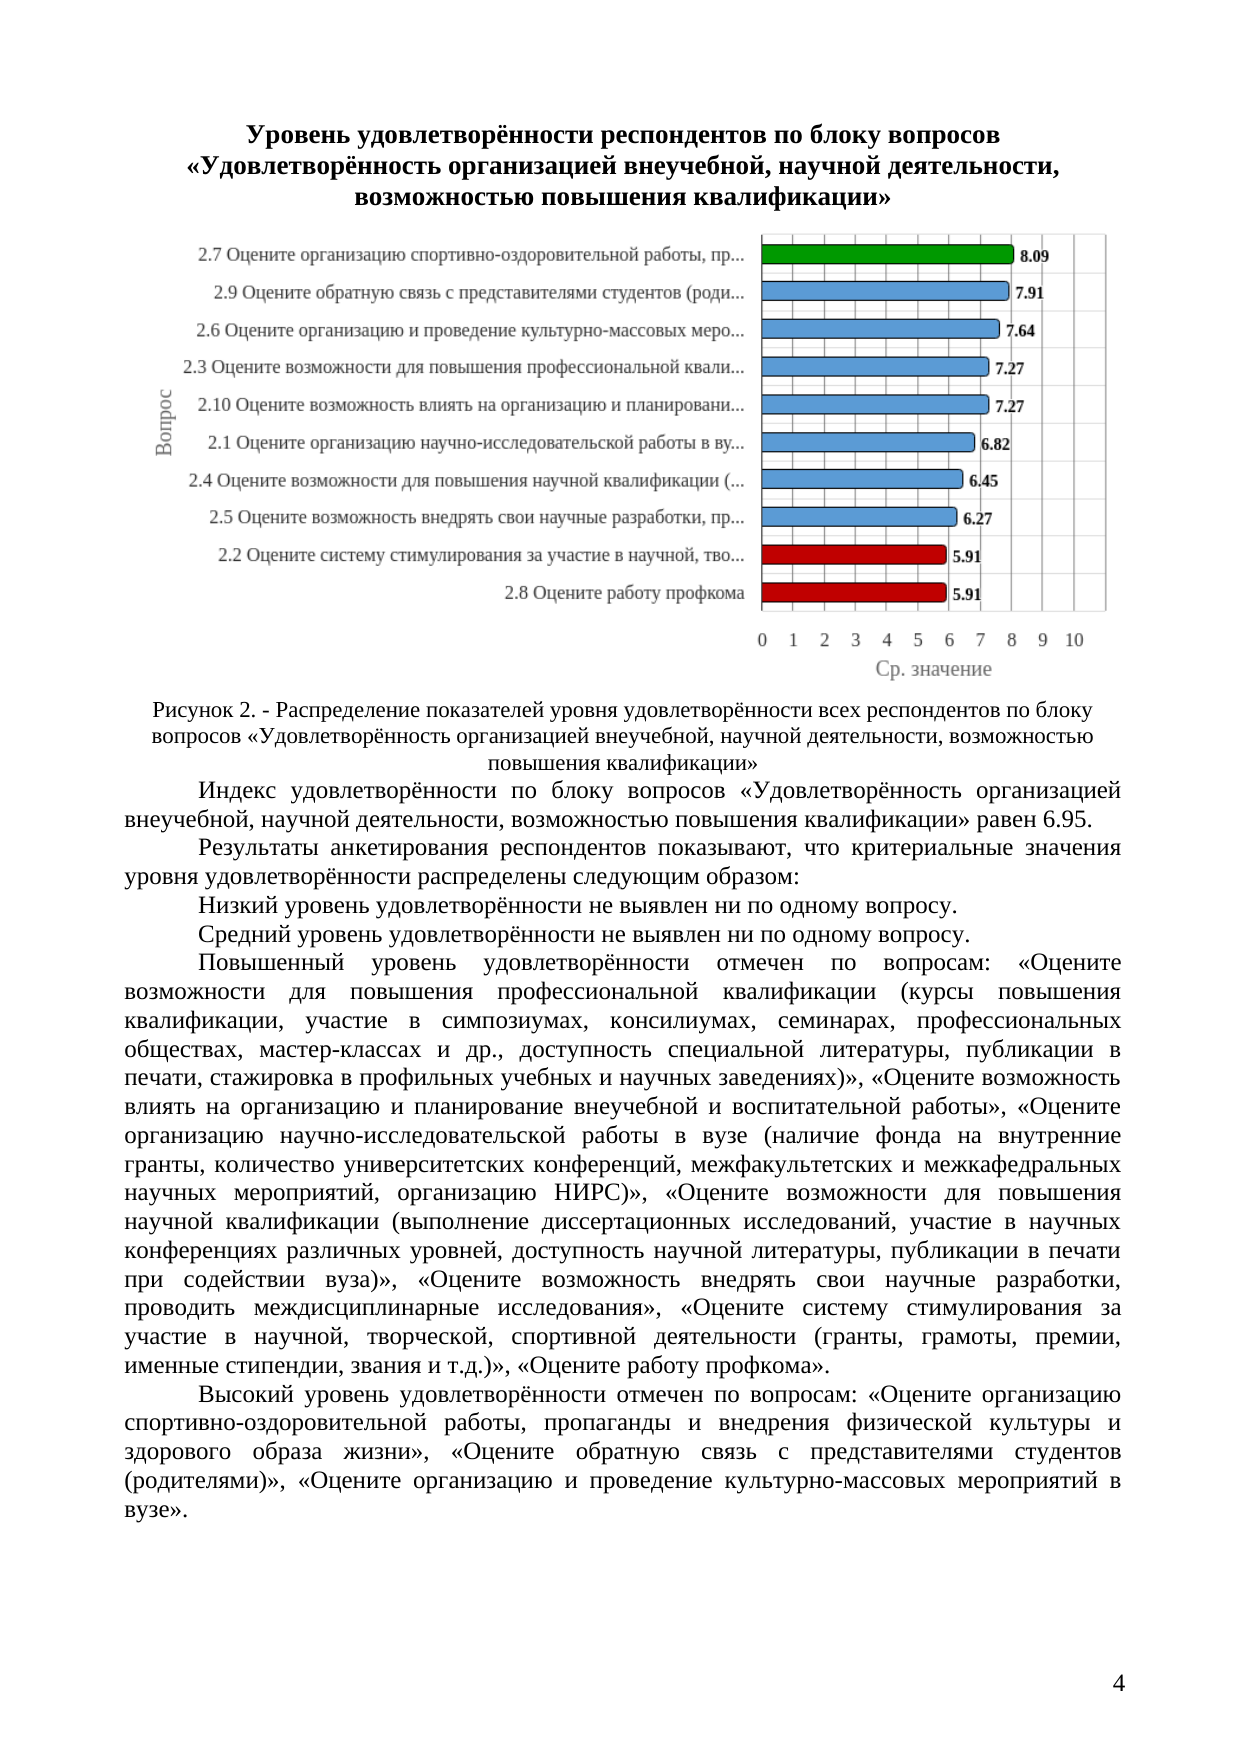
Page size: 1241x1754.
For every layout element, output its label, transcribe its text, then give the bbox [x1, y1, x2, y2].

text Рисунок 2. - Распределение показателей уровня удовлетворённости всех респондентов по блоку вопросов «Удовлетворённость организацией внеучебной, научной деятельности, возможностью повышения квалификации» [124, 696, 1122, 775]
text Результаты анкетирования респондентов показывают, что критериальные значения уровня удовлетворённости распределены следующим образом: [124, 832, 1122, 890]
subtitle Уровень удовлетворённости респондентов по блоку вопросов «Удовлетворённость организацией внеучебной, научной деятельности, возможностью повышения квалификации» [124, 118, 1122, 212]
text Высокий уровень удовлетворённости отмечен по вопросам: «Оцените организацию спортивно-оздоровительной работы, пропаганды и внедрения физической культуры и здорового образа жизни», «Оцените обратную связь с представителями студентов (родителями)», «Оцените организацию и проведение культурно-массовых мероприятий в вузе». [124, 1379, 1122, 1522]
text Повышенный уровень удовлетворённости отмечен по вопросам: «Оцените возможности для повышения профессиональной квалификации (курсы повышения квалификации, участие в симпозиумах, консилиумах, семинарах, профессиональных обществах, мастер-классах и др., доступность специальной литературы, публикации в печати, стажировка в профильных учебных и научных заведениях)», «Оцените возможность влиять на организацию и планирование внеучебной и воспитательной работы», «Оцените организацию научно-исследовательской работы в вузе (наличие фонда на внутренние гранты, количество университетских конференций, межфакультетских и межкафедральных научных мероприятий, организацию НИРС)», «Оцените возможности для повышения научной квалификации (выполнение диссертационных исследований, участие в научных конференциях различных уровней, доступность научной литературы, публикации в печати при содействии вуза)», «Оцените возможность внедрять свои научные разработки, проводить междисциплинарные исследования», «Оцените систему стимулирования за участие в научной, творческой, спортивной деятельности (гранты, грамоты, премии, именные стипендии, звания и т.д.)», «Оцените работу профкома». [124, 947, 1122, 1379]
text Индекс удовлетворённости по блоку вопросов «Удовлетворённость организацией внеучебной, научной деятельности, возможностью повышения квалификации» равен 6.95. [124, 775, 1122, 832]
text Средний уровень удовлетворённости не выявлен ни по одному вопросу. [124, 919, 1122, 947]
picture [124, 224, 1129, 696]
text Низкий уровень удовлетворённости не выявлен ни по одному вопросу. [124, 890, 1122, 919]
